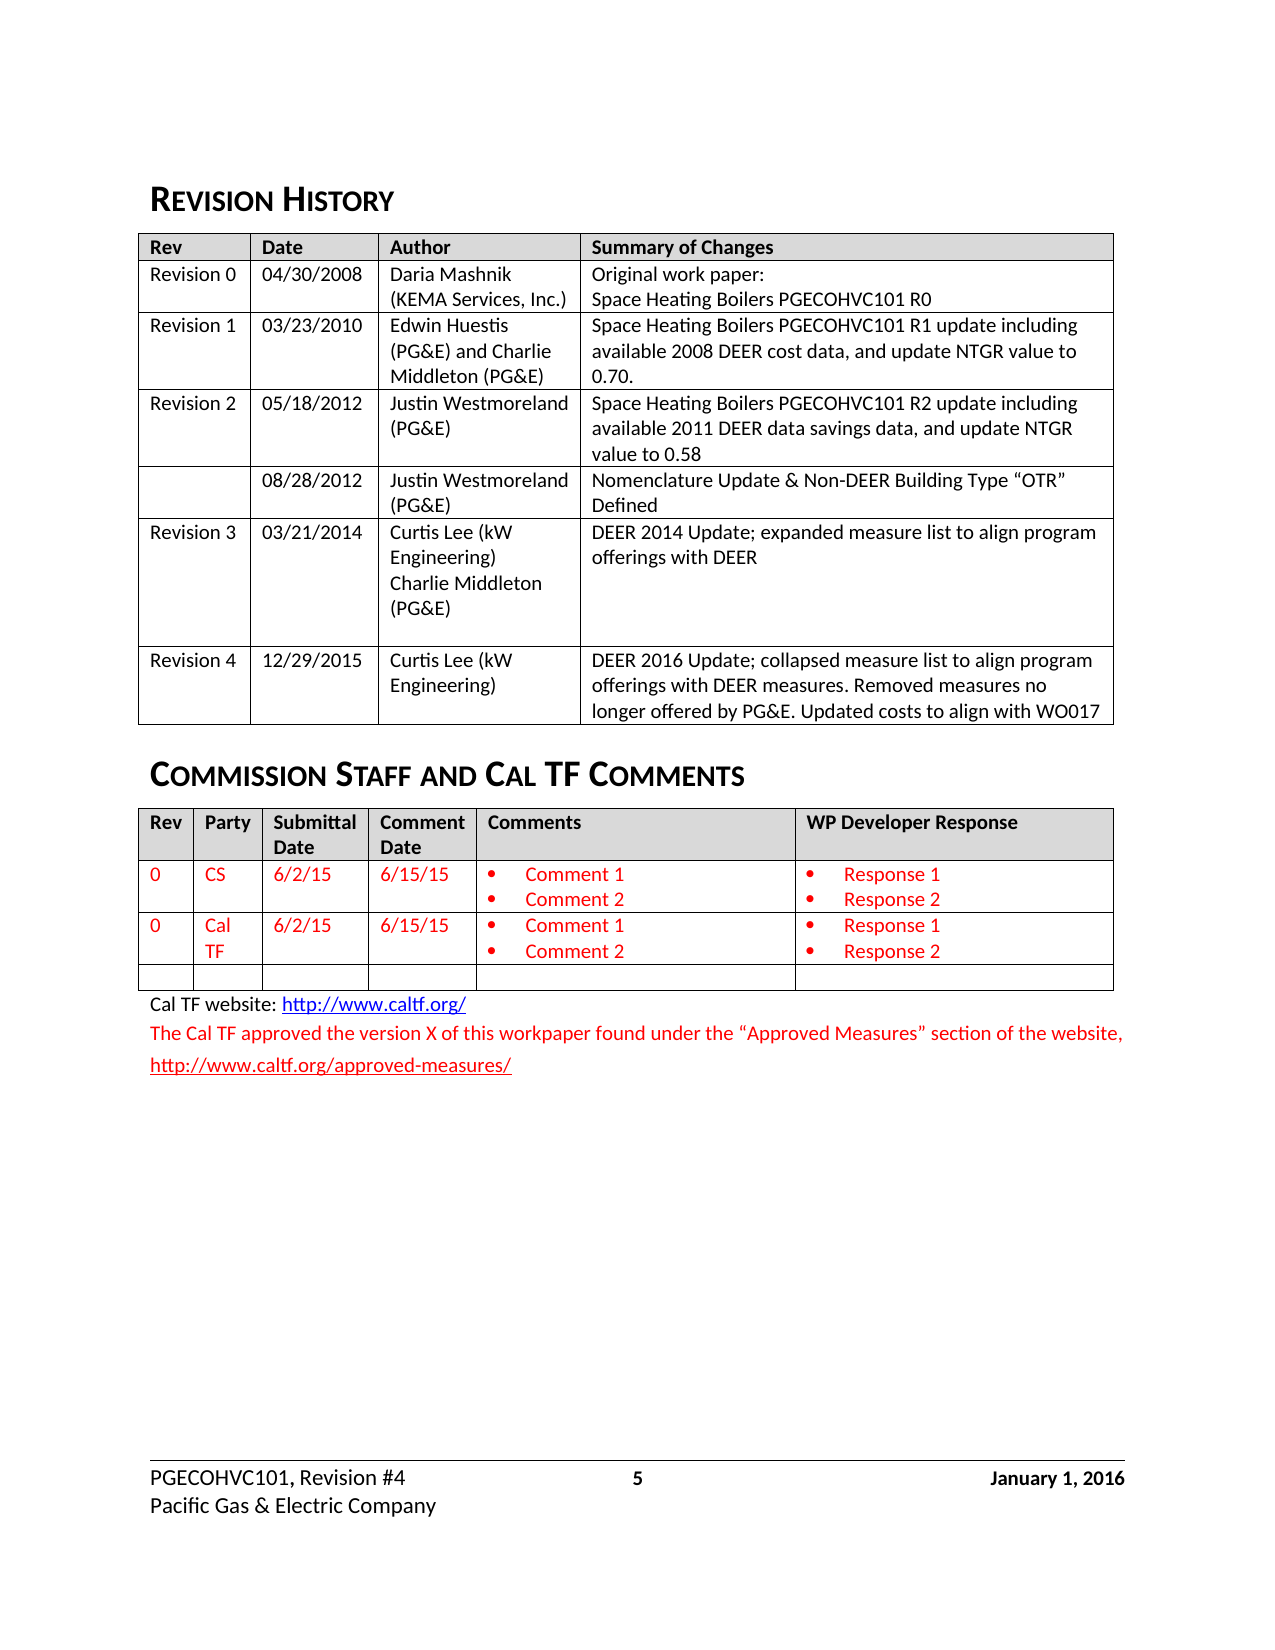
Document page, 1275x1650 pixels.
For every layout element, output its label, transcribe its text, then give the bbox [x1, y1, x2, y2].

table_cell Comment 1 Comment 2 [477, 861, 795, 912]
table_cell Space Heating Boilers PGECOHVC101 R2 update including available 2011 DEER data savings data, and update NTGR value to 0.58 [581, 390, 1113, 466]
table_cell 03/23/2010 [251, 313, 378, 389]
table_cell 12/29/2015 [251, 647, 378, 723]
table_cell Space Heating Boilers PGECOHVC101 R1 update including available 2008 DEER cost data, and update NTGR value to 0.70. [581, 313, 1113, 389]
table_cell Curtis Lee (kW Engineering) [379, 647, 580, 723]
table_header Date [251, 234, 378, 260]
table_cell Justin Westmoreland (PG&E) [379, 390, 580, 466]
table_cell Response 1 Response 2 [796, 913, 1113, 963]
subtitle Revision History [150, 175, 1125, 221]
table_cell Comment 1 Comment 2 [477, 913, 795, 963]
table_cell 05/18/2012 [251, 390, 378, 466]
table_cell [194, 965, 262, 990]
table_cell Cal TF [194, 913, 262, 963]
table_cell 6/2/15 [263, 861, 368, 912]
table_cell Revision 3 [139, 519, 250, 646]
table_cell [263, 965, 368, 990]
table_cell Edwin Huestis (PG&E) and Charlie Middleton (PG&E) [379, 313, 580, 389]
table_cell Original work paper: Space Heating Boilers PGECOHVC101 R0 [581, 261, 1113, 312]
table_cell DEER 2016 Update; collapsed measure list to align program offerings with DEER measures. Removed measures no longer offered by PG&E. Updated costs to align with WO017 [581, 647, 1113, 723]
table_cell [477, 965, 795, 990]
table_header Rev [139, 234, 250, 260]
table_cell Daria Mashnik (KEMA Services, Inc.) [379, 261, 580, 312]
table_header Summary of Changes [581, 234, 1113, 260]
table_cell 0 [139, 913, 193, 963]
table_header Submittal Date [263, 809, 368, 860]
table_header Author [379, 234, 580, 260]
table_header Comments [477, 809, 795, 860]
table_cell Curtis Lee (kW Engineering) Charlie Middleton (PG&E) [379, 519, 580, 646]
table_cell [139, 965, 193, 990]
table_cell Response 1 Response 2 [796, 861, 1113, 912]
table_cell Revision 2 [139, 390, 250, 466]
table_cell Revision 4 [139, 647, 250, 723]
text Cal TF website: http://www.caltf.org/ [150, 991, 1125, 1016]
table_cell 6/15/15 [369, 861, 476, 912]
table_cell 0 [139, 861, 193, 912]
table_cell 6/15/15 [369, 913, 476, 963]
table_header WP Developer Response [796, 809, 1113, 860]
table_cell Revision 1 [139, 313, 250, 389]
table_cell Justin Westmoreland (PG&E) [379, 467, 580, 518]
table_cell 03/21/2014 [251, 519, 378, 646]
text The Cal TF approved the version X of this workpaper found under the “Approved Measures” section of the website, http://www.caltf.org/approved-measures/ [150, 1020, 1125, 1078]
table_cell 08/28/2012 [251, 467, 378, 518]
subtitle Commission Staff and Cal TF Comments [150, 749, 1125, 795]
table_cell [796, 965, 1113, 990]
table_cell DEER 2014 Update; expanded measure list to align program offerings with DEER [581, 519, 1113, 646]
table_header Comment Date [369, 809, 476, 860]
table_cell [139, 467, 250, 518]
table_cell CS [194, 861, 262, 912]
table_cell Nomenclature Update & Non-DEER Building Type “OTR” Defined [581, 467, 1113, 518]
table_header Party [194, 809, 262, 860]
table_cell 6/2/15 [263, 913, 368, 963]
table_header Rev [139, 809, 193, 860]
table_cell 04/30/2008 [251, 261, 378, 312]
table_cell [369, 965, 476, 990]
table_cell Revision 0 [139, 261, 250, 312]
